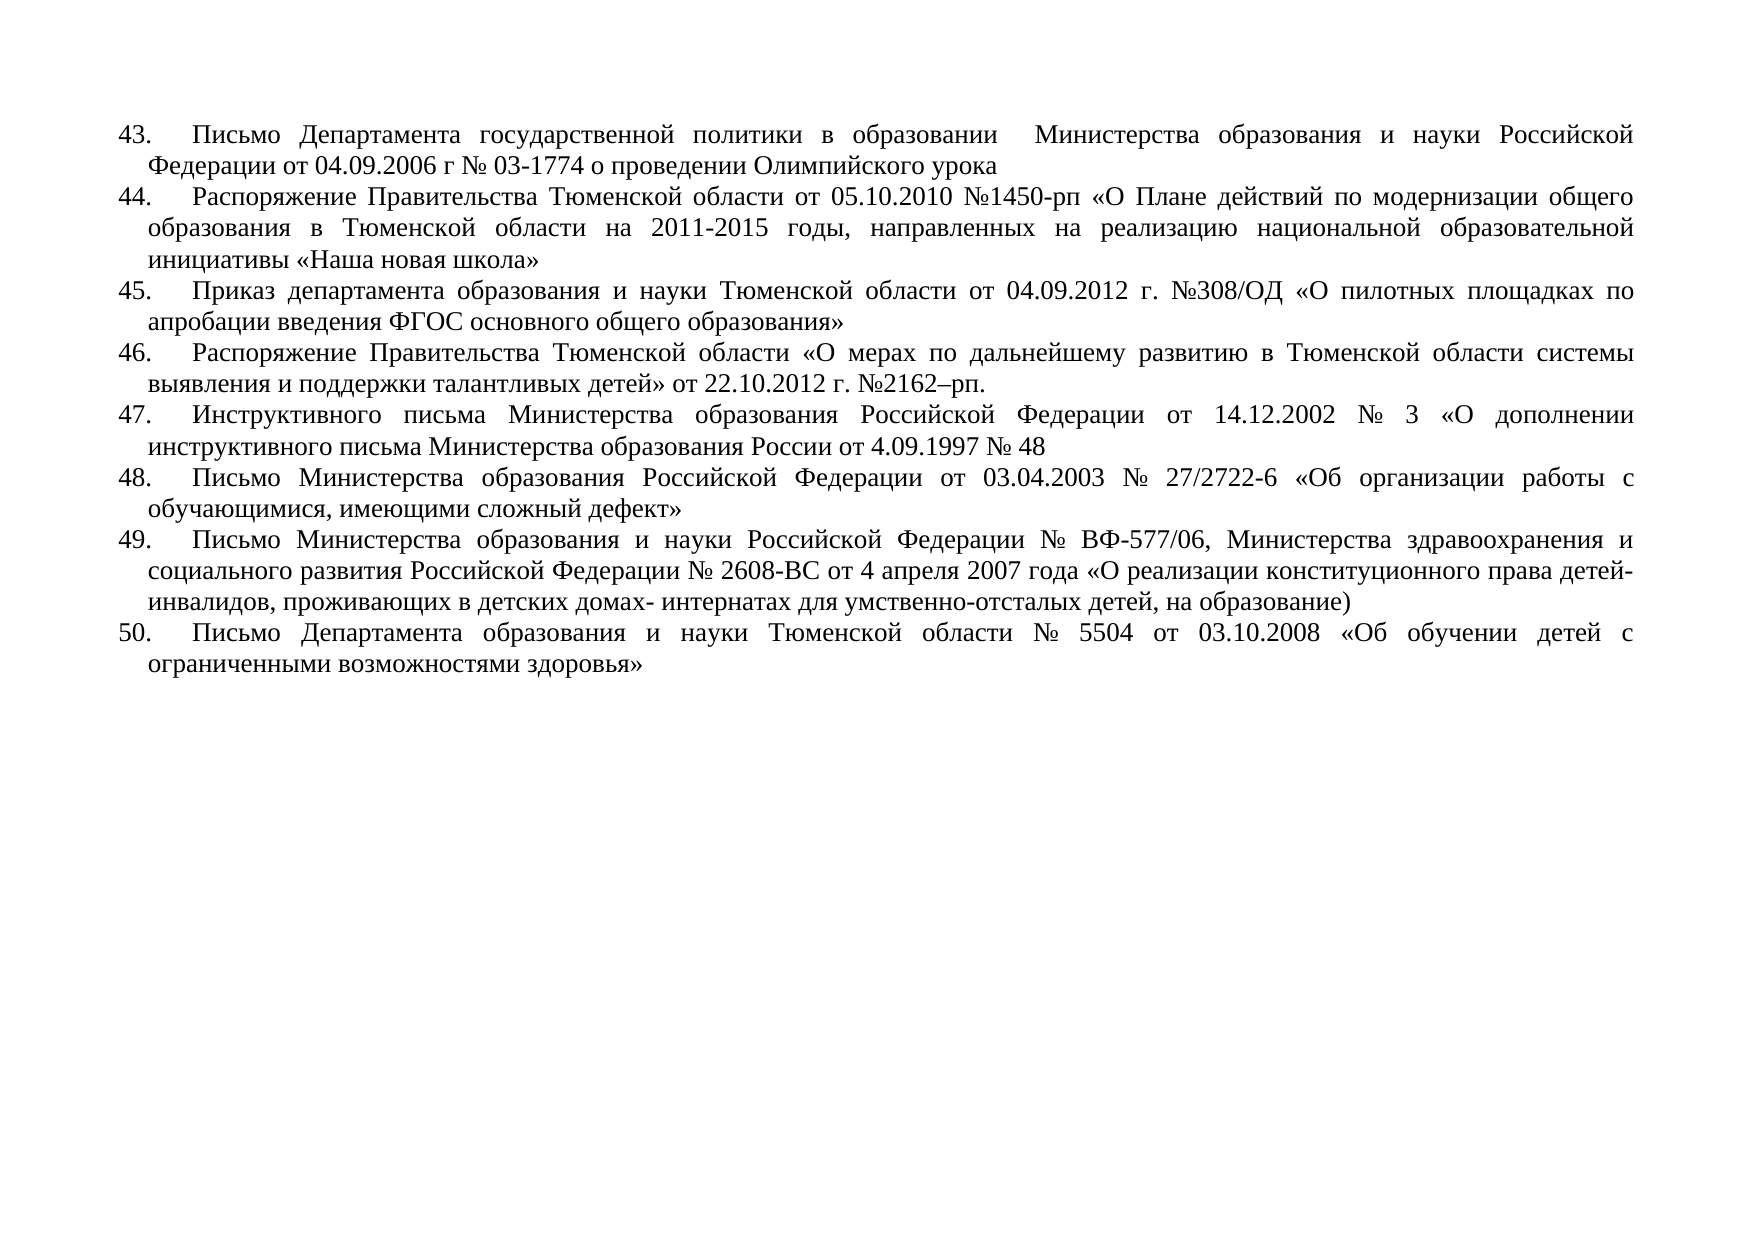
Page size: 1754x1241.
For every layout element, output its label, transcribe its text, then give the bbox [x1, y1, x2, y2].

list Инструктивного письма Министерства образования Российской Федерации от 14.12.2002 № 3 «О дополнении инструктивного письма Министерства образования России от 4.09.1997 № 48 [118, 398, 1636, 461]
list Письмо Министерства образования Российской Федерации от 03.04.2003 № 27/2722-6 «Об организации работы с обучающимися, имеющими сложный дефект» [118, 461, 1636, 523]
list Распоряжение Правительства Тюменской области «О мерах по дальнейшему развитию в Тюменской области системы выявления и поддержки талантливых детей» от 22.10.2012 г. №2162–рп. [118, 336, 1636, 398]
title Приказ департамента образования и науки Тюменской области от 04.09.2012 г. №308/ОД «О пилотных площадках по апробации введения ФГОС основного общего образования» [118, 274, 1636, 336]
list Письмо Департамента государственной политики в образовании Министерства образования и науки Российской Федерации от 04.09.2006 г № 03-1774 о проведении Олимпийского урока [118, 118, 1636, 180]
list Письмо Департамента образования и науки Тюменской области № 5504 от 03.10.2008 «Об обучении детей с ограниченными возможностями здоровья» [118, 616, 1636, 679]
title Распоряжение Правительства Тюменской области от 05.10.2010 №1450-рп «О Плане действий по модернизации общего образования в Тюменской области на 2011-2015 годы, направленных на реализацию национальной образовательной инициативы «Наша новая школа» [118, 180, 1636, 274]
list Письмо Министерства образования и науки Российской Федерации № ВФ-577/06, Министерства здравоохранения и социального развития Российской Федерации № 2608-ВС от 4 апреля 2007 года «О реализации конституционного права детей- инвалидов, проживающих в детских домах- интернатах для умственно-отсталых детей, на образование) [118, 523, 1636, 616]
